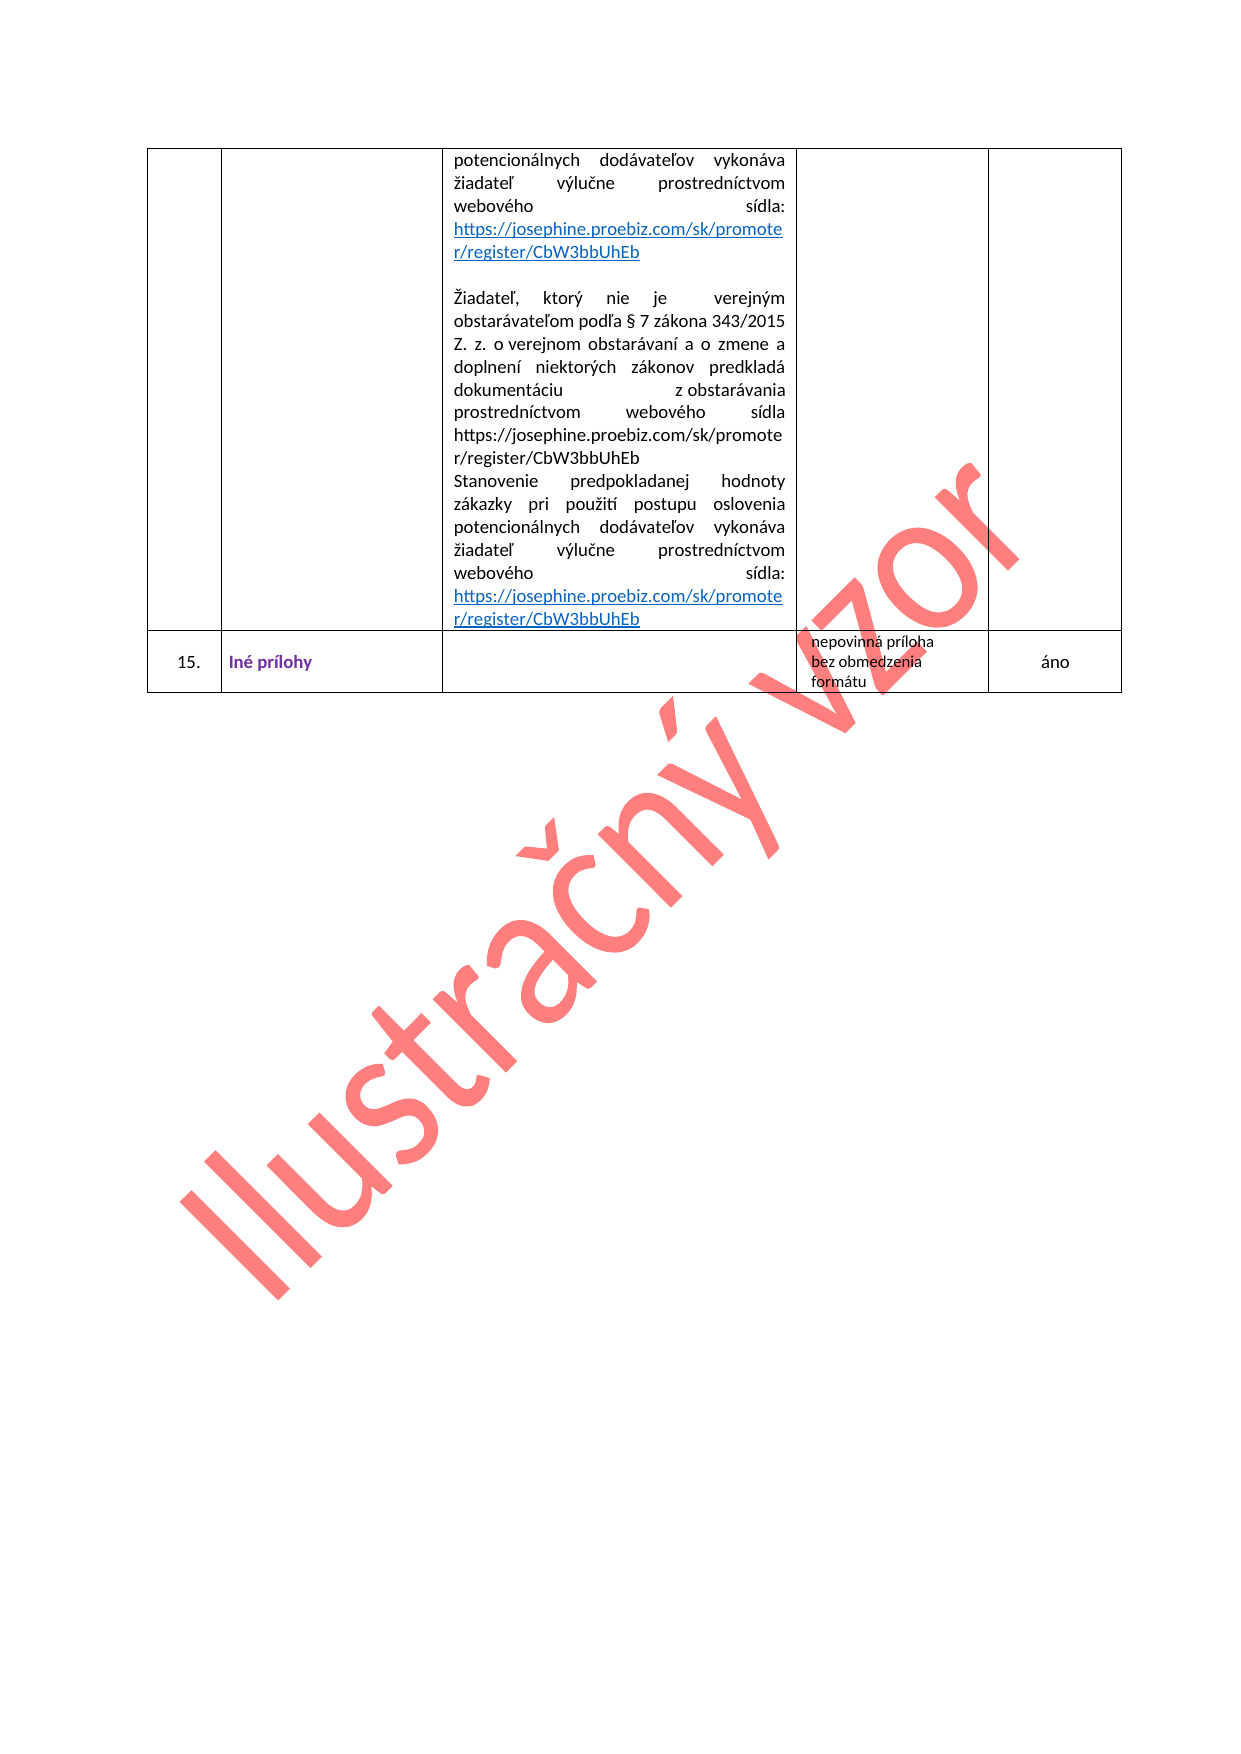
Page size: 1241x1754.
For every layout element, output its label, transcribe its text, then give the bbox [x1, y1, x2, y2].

table_cell áno [989, 631, 1121, 692]
table_cell Iné prílohy [222, 631, 442, 692]
table_cell nepovinná príloha bez obmedzenia formátu [797, 631, 988, 692]
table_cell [989, 149, 1121, 630]
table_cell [222, 149, 442, 630]
table_cell [148, 631, 221, 692]
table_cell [443, 149, 796, 630]
table_cell [148, 149, 221, 630]
table_cell [443, 631, 796, 692]
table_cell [797, 149, 988, 630]
